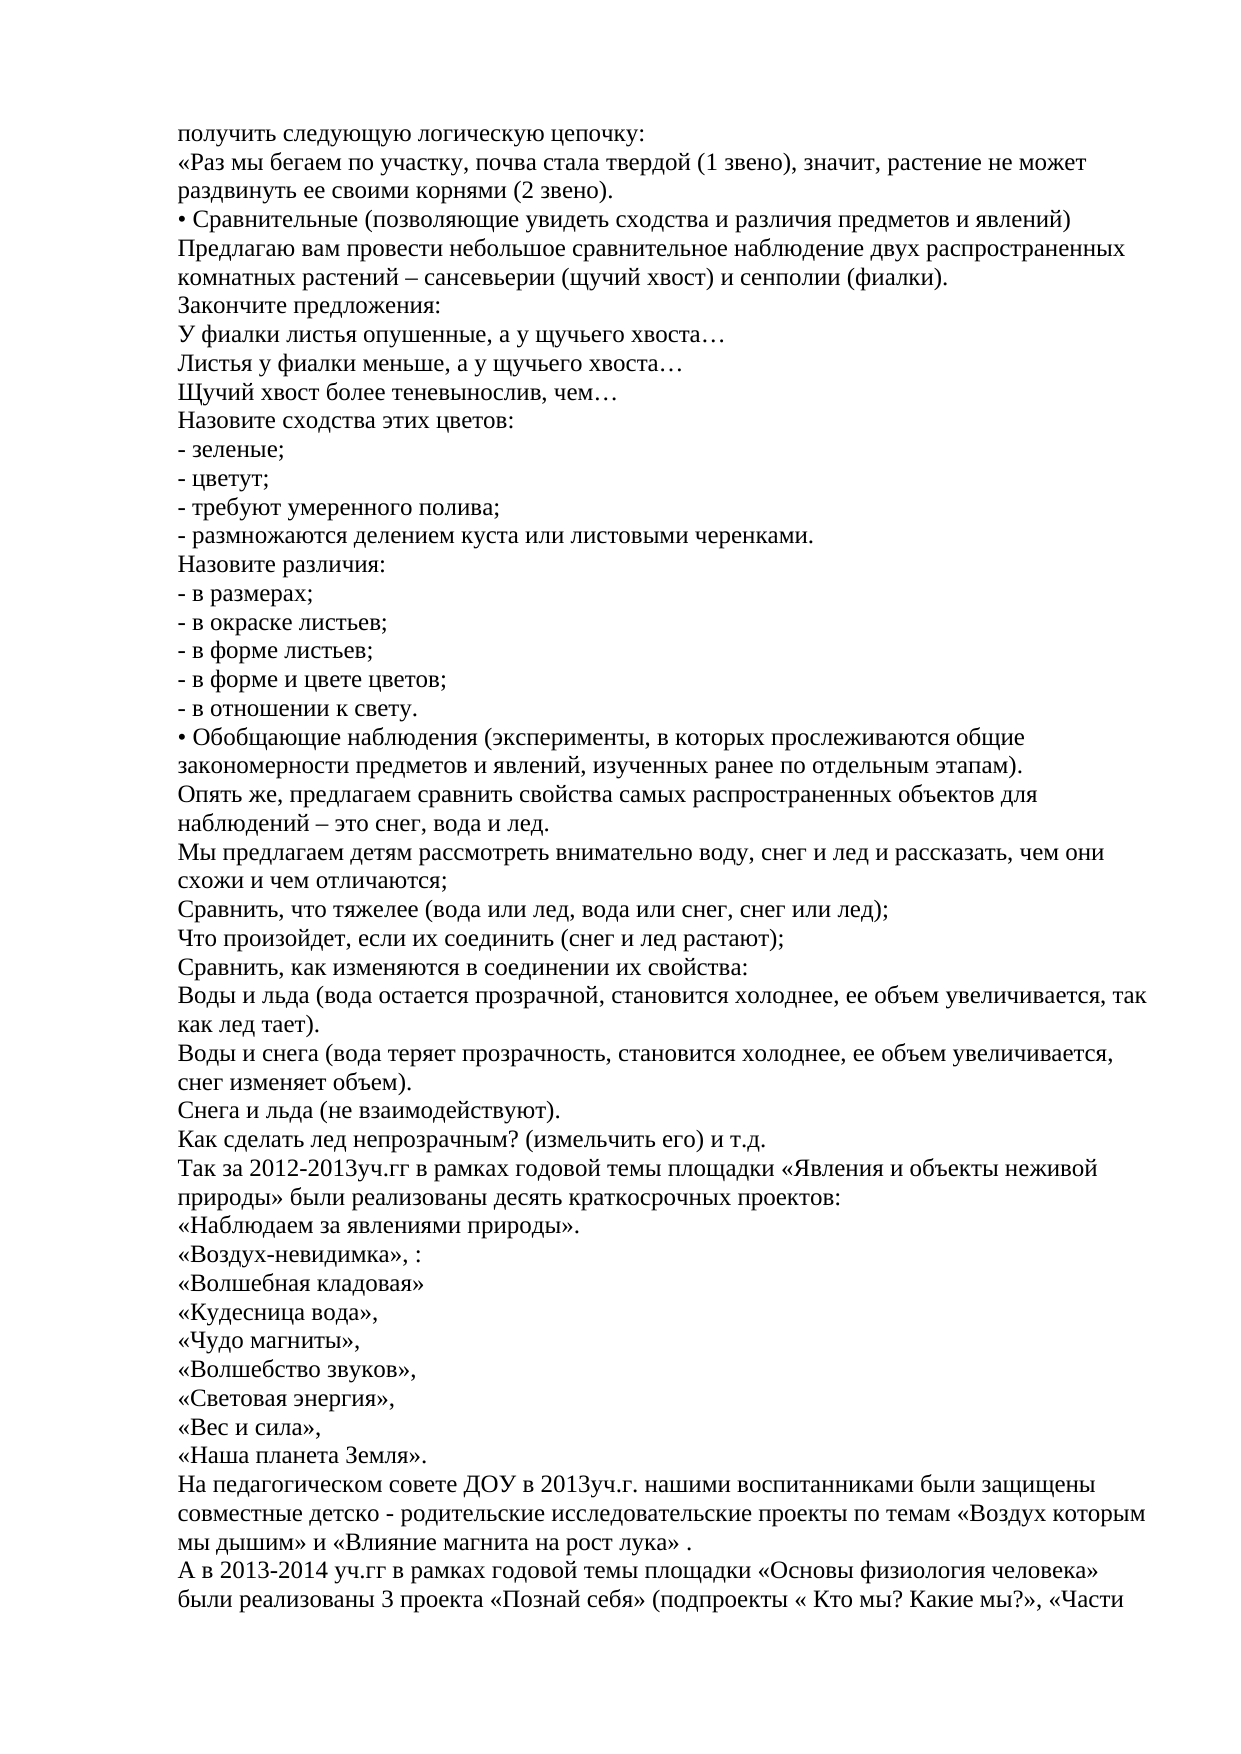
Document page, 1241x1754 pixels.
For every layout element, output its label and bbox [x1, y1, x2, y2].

text [177, 118, 1152, 1613]
